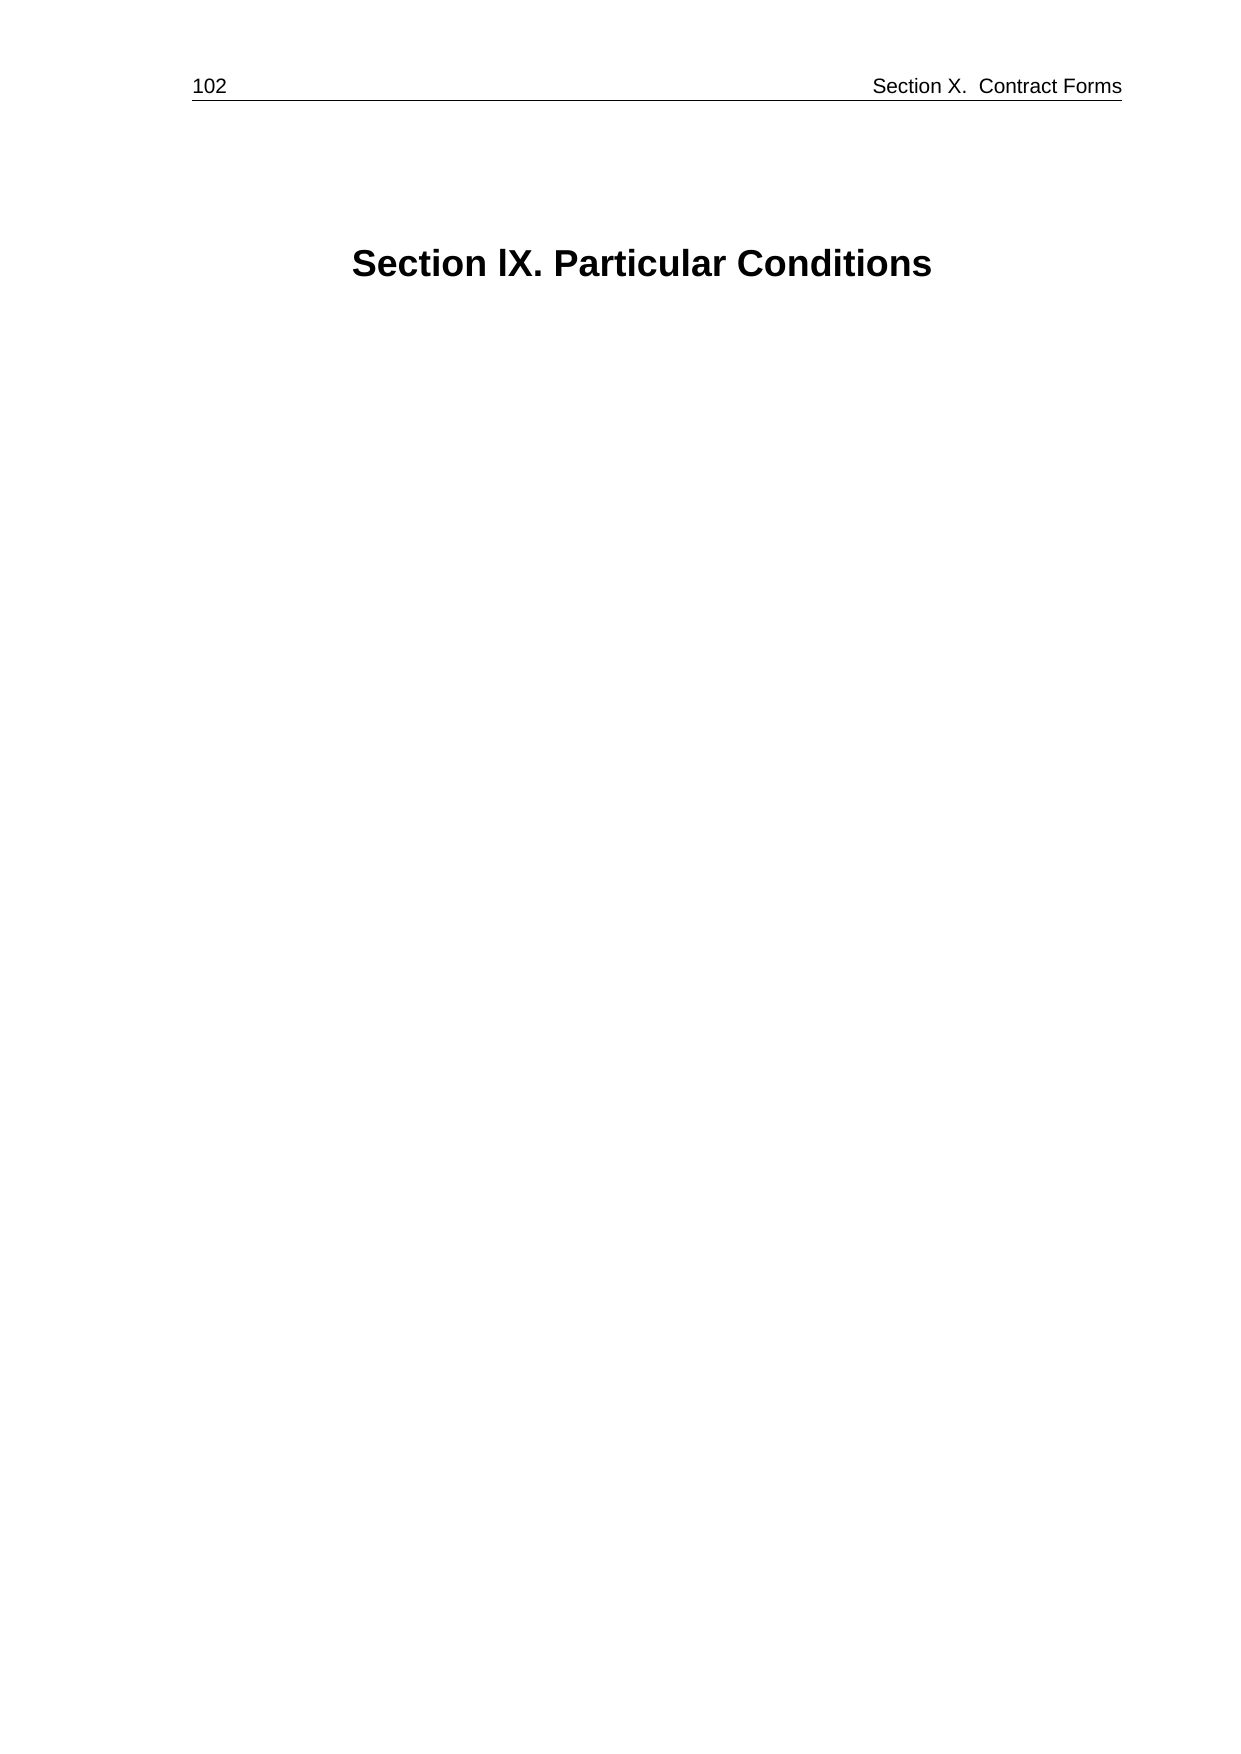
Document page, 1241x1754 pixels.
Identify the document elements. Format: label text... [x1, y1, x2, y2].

text Section lX. Particular Conditions [192, 241, 1093, 284]
